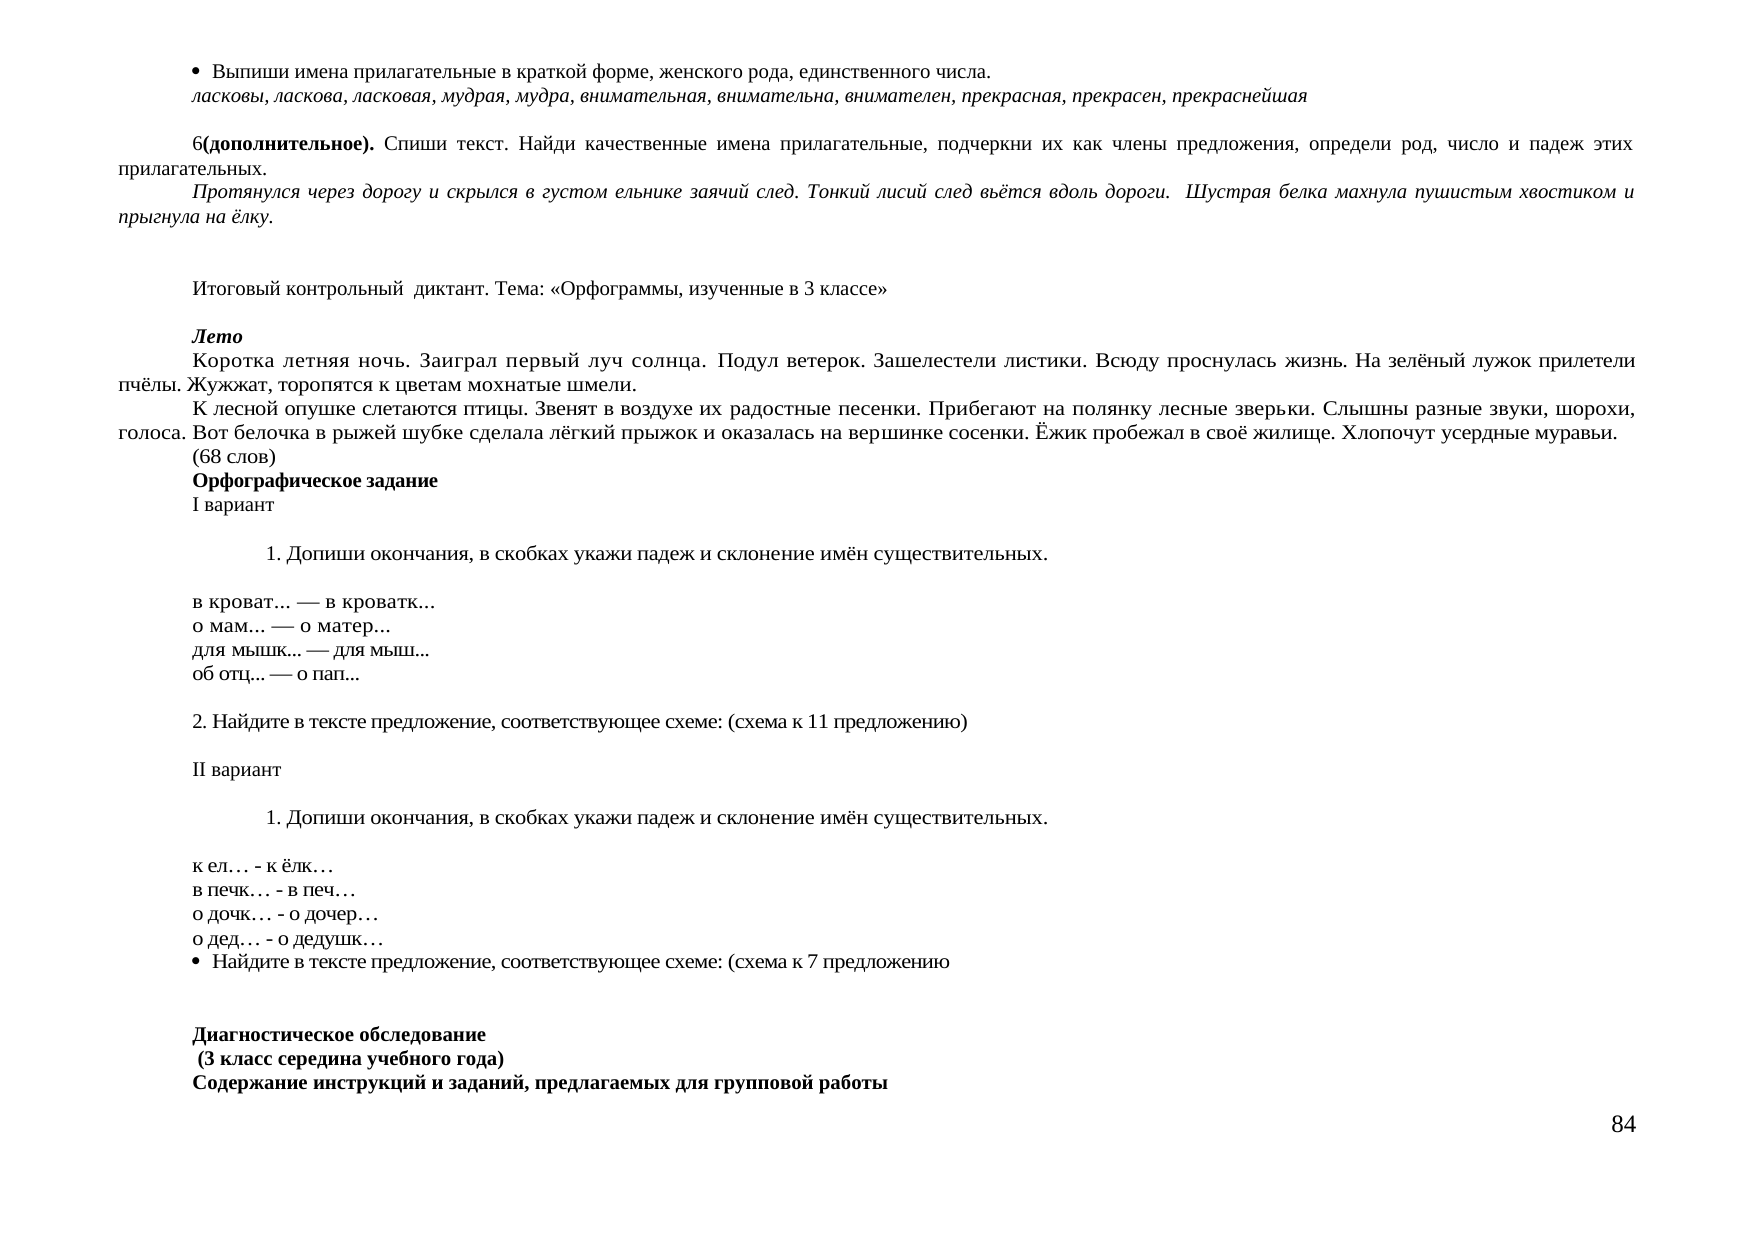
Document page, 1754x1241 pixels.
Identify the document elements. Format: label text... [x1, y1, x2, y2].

text Итоговый контрольный диктант. Тема: «Орфограммы, изученные в 3 классе» [118, 276, 1636, 300]
text Диагностическое обследование [118, 1022, 1636, 1046]
text 6(дополнительное). Спиши текст. Найди качественные имена прилагательные, подчеркни их как члены предложения, определи род, число и падеж этих прилагательных. [118, 131, 1636, 179]
text о дочк… - о дочер… [118, 901, 1636, 925]
text для мышк... — для мыш... [118, 637, 1636, 661]
text I вариант [118, 492, 1636, 516]
text Орфографическое задание [118, 468, 1636, 492]
text II вариант [118, 757, 1636, 781]
text о дед… - о дедушк… [118, 925, 1636, 949]
text к ел… - к ёлк… [118, 853, 1636, 877]
text К лесной опушке слетаются птицы. Звенят в воздухе их радостные песенки. Прибегают на полянку лесные зверьки. Слышны разные звуки, шорохи, голоса. Вот белочка в рыжей шубке сделала лёгкий прыжок и оказалась на вершинке сосенки. Ёжик пробежал в своё жилище. Хлопочут усердные муравьи. [118, 396, 1636, 444]
text Содержание инструкций и заданий, предлагаемых для групповой работы [118, 1070, 1636, 1094]
text 1. Допиши окончания, в скобках укажи падеж и склонение имён существительных. [118, 805, 1636, 829]
text (68 слов) [118, 444, 1636, 468]
list Найдите в тексте предложение, соответствующее схеме: (схема к 7 предложению [118, 949, 1636, 973]
list Найдите в тексте предложение, соответствующее схеме: (схема к 11 предложению) [118, 709, 1636, 733]
text об отц... — о пап... [118, 661, 1636, 685]
text Коротка летняя ночь. Заиграл первый луч солнца. Подул ветерок. Зашелестели листики. Всюду проснулась жизнь. На зелёный лужок прилетели пчёлы. Жужжат, торопятся к цветам мохнатые шмели. [118, 348, 1636, 396]
text в печк… - в печ… [118, 877, 1636, 901]
text Протянулся через дорогу и скрылся в густом ельнике заячий след. Тонкий лисий след вьётся вдоль дороги. Шустрая белка махнула пушистым хвостиком и прыгнула на ёлку. [118, 179, 1636, 228]
list Выпиши имена прилагательные в краткой форме, женского рода, единственного числа. [118, 59, 1636, 83]
text 1. Допиши окончания, в скобках укажи падеж и склонение имён существительных. [118, 540, 1636, 564]
text ласковы, ласкова, ласковая, мудрая, мудра, внимательная, внимательна, внимателен, прекрасная, прекрасен, прекраснейшая [118, 83, 1636, 107]
text о мам... — о матер... [118, 613, 1636, 637]
text в кроват... — в кроватк... [118, 588, 1636, 613]
text (3 класс середина учебного года) [118, 1046, 1636, 1070]
text Лето [118, 324, 1636, 348]
